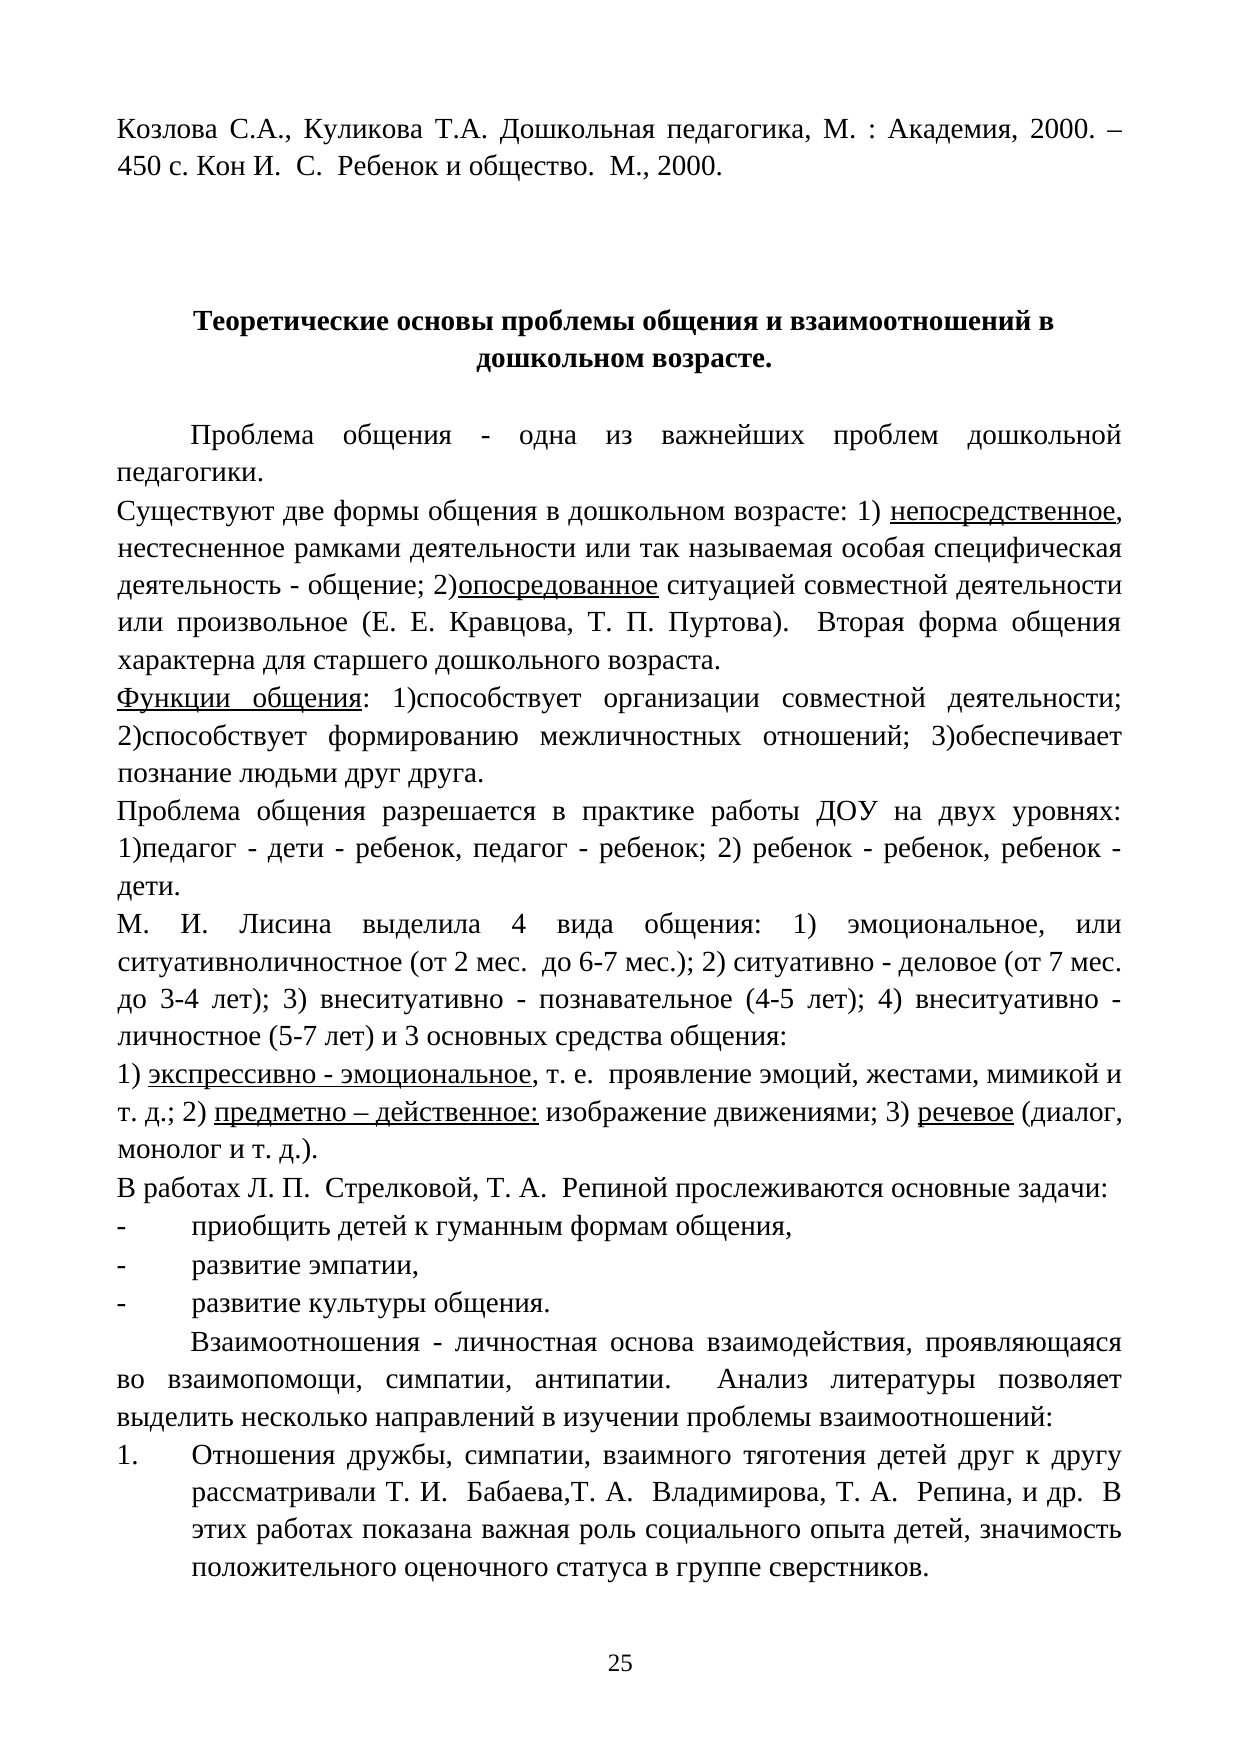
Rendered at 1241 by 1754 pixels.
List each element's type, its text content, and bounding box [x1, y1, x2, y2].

text 1) экспрессивно - эмоциональное, т. е. проявление эмоций, жестами, мимикой и т. д.; 2) предметно – действенное: изображение движениями; 3) речевое (диалог, монолог и т. д.). [116, 1057, 1123, 1164]
text В работах Л. П. Стрелковой, Т. А. Репиной прослеживаются основные задачи: [116, 1170, 1123, 1203]
list развитие эмпатии, [116, 1247, 1123, 1281]
text Козлова С.А., Куликова Т.А. Дошкольная педагогика, М. : Академия, 2000. – 450 с. Кон И. С. Ребенок и общество. М., 2000. [116, 111, 1123, 182]
text М. И. Лисина выделила 4 вида общения: 1) эмоциональное, или ситуативноличностное (от 2 мес. до 6-7 мес.); 2) ситуативно - деловое (от 7 мес. до 3-4 лет); 3) внеситуативно - познавательное (4-5 лет); 4) внеситуативно - личностное (5-7 лет) и 3 основных средства общения: [116, 906, 1123, 1052]
text Проблема общения разрешается в практике работы ДОУ на двух уровнях: 1)педагог - дети - ребенок, педагог - ребенок; 2) ребенок - ребенок, ребенок - дети. [116, 793, 1123, 901]
list развитие культуры общения. [116, 1286, 1123, 1319]
text Существуют две формы общения в дошкольном возрасте: 1) непосредственное, нестесненное рамками деятельности или так называемая особая специфическая деятельность - общение; 2)опосредованное ситуацией совместной деятельности или произвольное (Е. Е. Кравцова, Т. П. Пуртова). Вторая форма общения характерна для старшего дошкольного возраста. [116, 493, 1123, 675]
text Взаимоотношения - личностная основа взаимодействия, проявляющаяся во взаимопомощи, симпатии, антипатии. Анализ литературы позволяет выделить несколько направлений в изучении проблемы взаимоотношений: [116, 1324, 1123, 1432]
list приобщить детей к гуманным формам общения, [116, 1208, 1123, 1242]
list Отношения дружбы, симпатии, взаимного тяготения детей друг к другу рассматривали Т. И. Бабаева,Т. А. Владимирова, Т. А. Репина, и др. В этих работах показана важная роль социального опыта детей, значимость положительного оценочного статуса в группе сверстников. [116, 1437, 1123, 1582]
text Проблема общения - одна из важнейших проблем дошкольной педагогики. [116, 417, 1123, 488]
text Теоретические основы проблемы общения и взаимоотношений в дошкольном возрасте. [136, 303, 1112, 374]
text Функции общения: 1)способствует организации совместной деятельности; 2)способствует формированию межличностных отношений; 3)обеспечивает познание людьми друг друга. [116, 680, 1123, 788]
